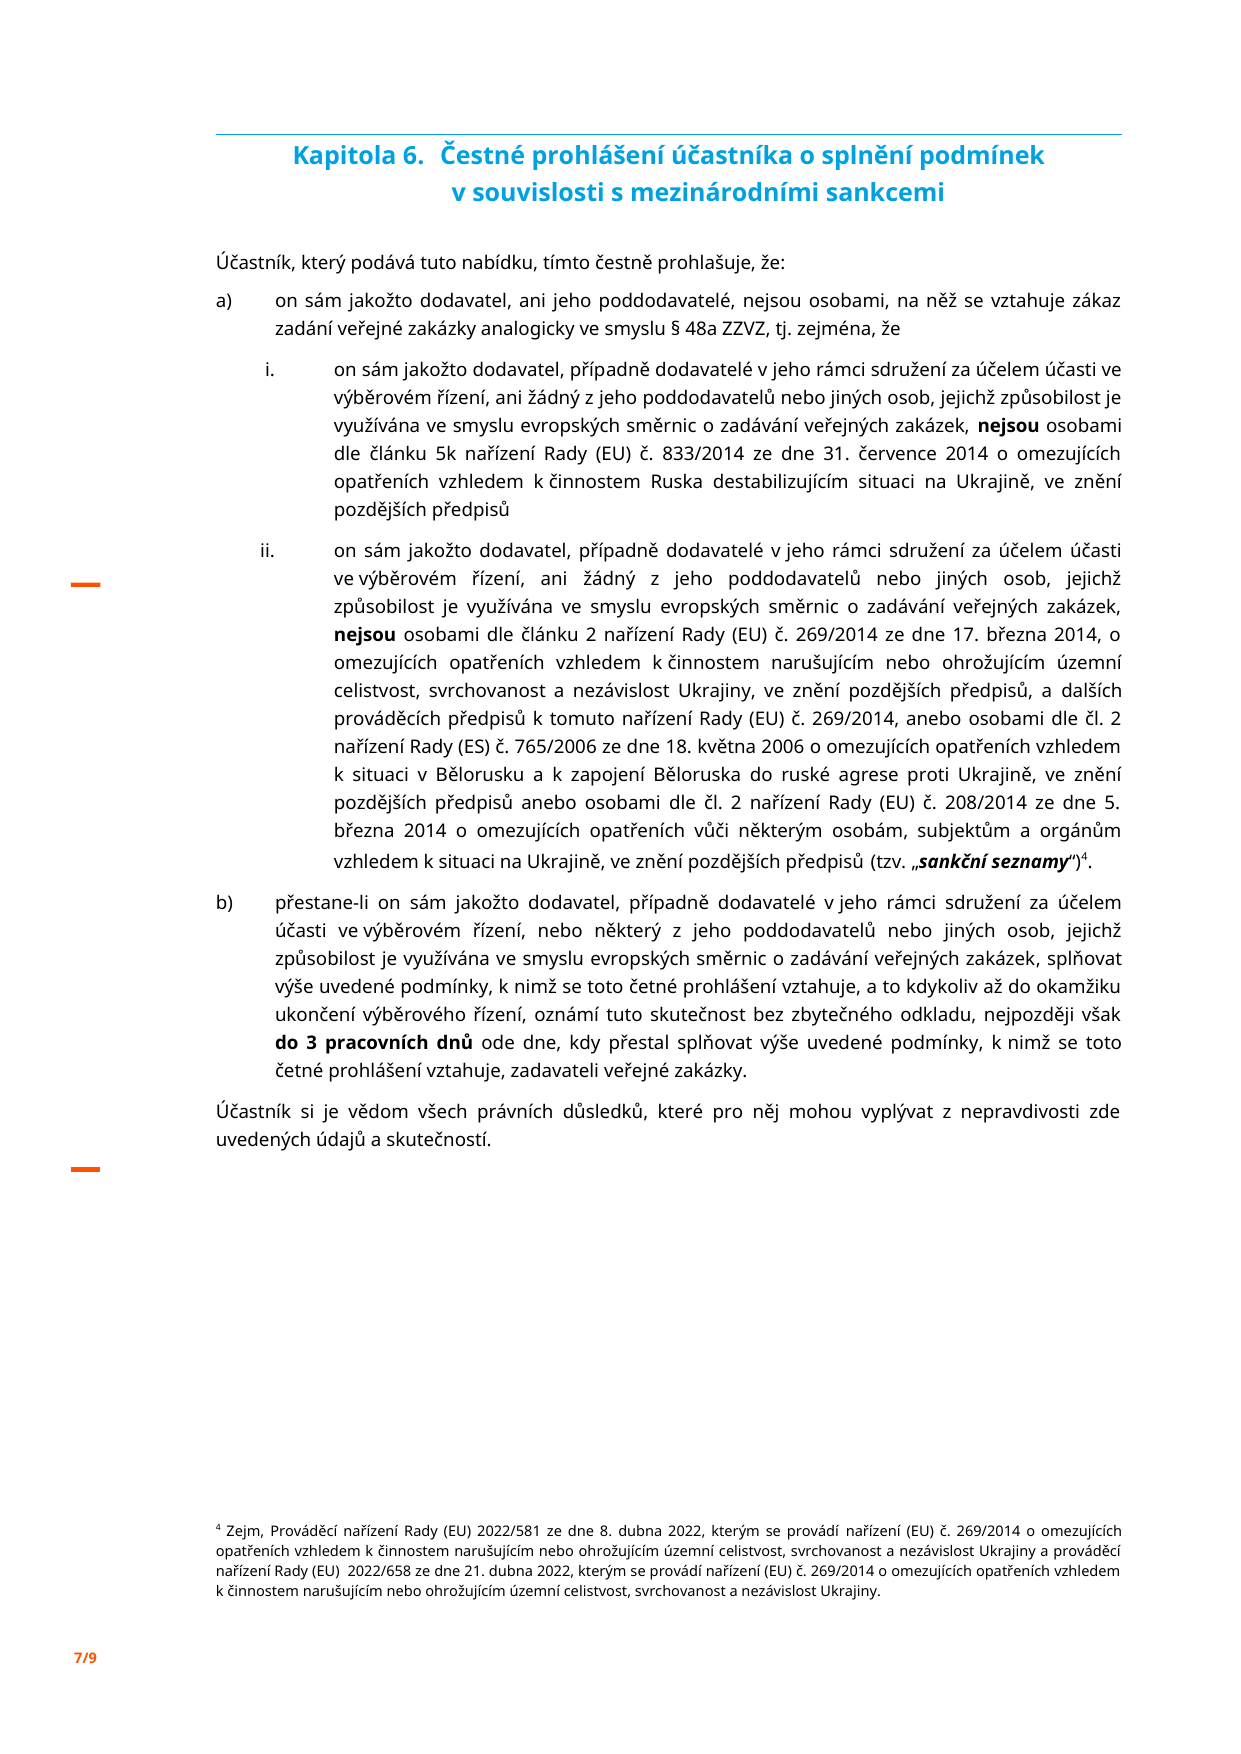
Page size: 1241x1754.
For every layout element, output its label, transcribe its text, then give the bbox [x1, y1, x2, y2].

list on sám jakožto dodavatel, ani jeho poddodavatelé, nejsou osobami, na něž se vztahuje zákaz zadání veřejné zakázky analogicky ve smyslu § 48a ZZVZ, tj. zejména, že [216, 288, 1122, 341]
subtitle Čestné prohlášení účastníka o splnění podmínek v souvislosti s mezinárodními sankcemi [216, 135, 1122, 209]
text přestane-li on sám jakožto dodavatel, případně dodavatelé v jeho rámci sdružení za účelem účasti ve výběrovém řízení, nebo některý z jeho poddodavatelů nebo jiných osob, jejichž způsobilost je využívána ve smyslu evropských směrnic o zadávání veřejných zakázek, splňovat výše uvedené podmínky, k nimž se toto četné prohlášení vztahuje, a to kdykoliv až do okamžiku ukončení výběrového řízení, oznámí tuto skutečnost bez zbytečného odkladu, nejpozději však do 3 pracovních dnů ode dne, kdy přestal splňovat výše uvedené podmínky, k nimž se toto četné prohlášení vztahuje, zadavateli veřejné zakázky. [216, 889, 1122, 1083]
text on sám jakožto dodavatel, případně dodavatelé v jeho rámci sdružení za účelem účasti ve výběrovém řízení, ani žádný z jeho poddodavatelů nebo jiných osob, jejichž způsobilost je využívána ve smyslu evropských směrnic o zadávání veřejných zakázek, nejsou osobami dle článku 2 nařízení Rady (EU) č. 269/2014 ze dne 17. března 2014, o omezujících opatřeních vzhledem k činnostem narušujícím nebo ohrožujícím územní celistvost, svrchovanost a nezávislost Ukrajiny, ve znění pozdějších předpisů, a dalších prováděcích předpisů k tomuto nařízení Rady (EU) č. 269/2014, anebo osobami dle čl. 2 nařízení Rady (ES) č. 765/2006 ze dne 18. května 2006 o omezujících opatřeních vzhledem k situaci v Bělorusku a k zapojení Běloruska do ruské agrese proti Ukrajině, ve znění pozdějších předpisů anebo osobami dle čl. 2 nařízení Rady (EU) č. 208/2014 ze dne 5. března 2014 o omezujících opatřeních vůči některým osobám, subjektům a orgánům vzhledem k situaci na Ukrajině, ve znění pozdějších předpisů (tzv. „sankční seznamy“). [275, 537, 1122, 874]
text Účastník si je vědom všech právních důsledků, které pro něj mohou vyplývat z nepravdivosti zde uvedených údajů a skutečností. [216, 1098, 1122, 1152]
text Účastník, který podává tuto nabídku, tímto čestně prohlašuje, že: [216, 250, 1122, 275]
text on sám jakožto dodavatel, případně dodavatelé v jeho rámci sdružení za účelem účasti ve výběrovém řízení, ani žádný z jeho poddodavatelů nebo jiných osob, jejichž způsobilost je využívána ve smyslu evropských směrnic o zadávání veřejných zakázek, nejsou osobami dle článku 5k nařízení Rady (EU) č. 833/2014 ze dne 31. července 2014 o omezujících opatřeních vzhledem k činnostem Ruska destabilizujícím situaci na Ukrajině, ve znění pozdějších předpisů [275, 356, 1122, 522]
